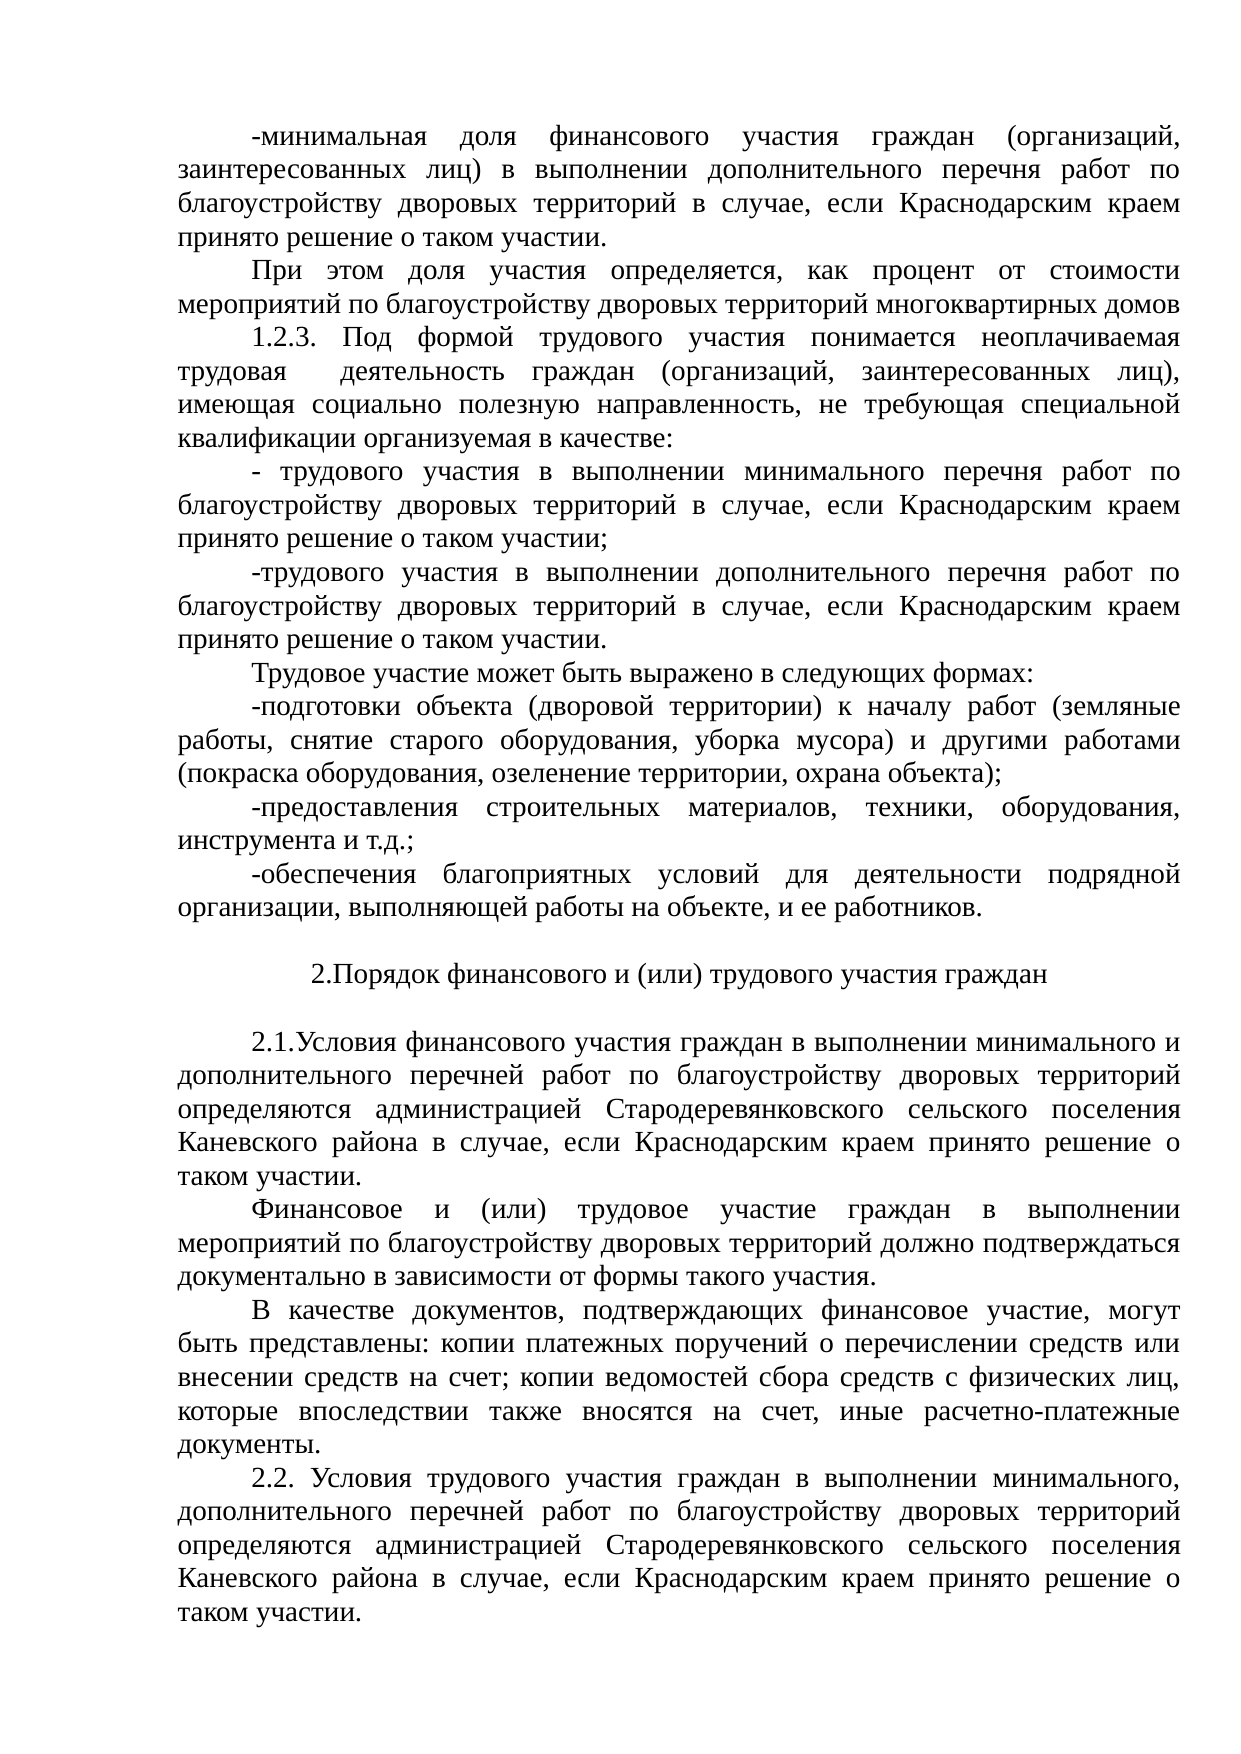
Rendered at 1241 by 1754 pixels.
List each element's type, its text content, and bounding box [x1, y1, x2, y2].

text В качестве документов, подтверждающих финансовое участие, могут быть представлены: копии платежных поручений о перечислении средств или внесении средств на счет; копии ведомостей сбора средств с физических лиц, которые впоследствии также вносятся на счет, иные расчетно-платежные документы. [177, 1292, 1181, 1460]
text При этом доля участия определяется, как процент от стоимости мероприятий по благоустройству дворовых территорий многоквартирных домов [177, 252, 1181, 319]
text 1.2.3. Под формой трудового участия понимается неоплачиваемая трудовая деятельность граждан (организаций, заинтересованных лиц), имеющая социально полезную направленность, не требующая специальной квалификации организуемая в качестве: [177, 319, 1181, 453]
text Финансовое и (или) трудовое участие граждан в выполнении мероприятий по благоустройству дворовых территорий должно подтверждаться документально в зависимости от формы такого участия. [177, 1191, 1181, 1292]
text -обеспечения благоприятных условий для деятельности подрядной организации, выполняющей работы на объекте, и ее работников. [177, 856, 1181, 923]
text -предоставления строительных материалов, техники, оборудования, инструмента и т.д.; [177, 789, 1181, 856]
text -минимальная доля финансового участия граждан (организаций, заинтересованных лиц) в выполнении дополнительного перечня работ по благоустройству дворовых территорий в случае, если Краснодарским краем принято решение о таком участии. [177, 118, 1181, 252]
text 2.2. Условия трудового участия граждан в выполнении минимального, дополнительного перечней работ по благоустройству дворовых территорий определяются администрацией Стародеревянковского сельского поселения Каневского района в случае, если Краснодарским краем принято решение о таком участии. [177, 1460, 1181, 1627]
text -подготовки объекта (дворовой территории) к началу работ (земляные работы, снятие старого оборудования, уборка мусора) и другими работами (покраска оборудования, озеленение территории, охрана объекта); [177, 688, 1181, 789]
text -трудового участия в выполнении дополнительного перечня работ по благоустройству дворовых территорий в случае, если Краснодарским краем принято решение о таком участии. [177, 554, 1181, 655]
text 2.Порядок финансового и (или) трудового участия граждан [177, 957, 1181, 990]
text - трудового участия в выполнении минимального перечня работ по благоустройству дворовых территорий в случае, если Краснодарским краем принято решение о таком участии; [177, 453, 1181, 554]
text 2.1.Условия финансового участия граждан в выполнении минимального и дополнительного перечней работ по благоустройству дворовых территорий определяются администрацией Стародеревянковского сельского поселения Каневского района в случае, если Краснодарским краем принято решение о таком участии. [177, 1024, 1181, 1191]
text Трудовое участие может быть выражено в следующих формах: [177, 655, 1181, 688]
